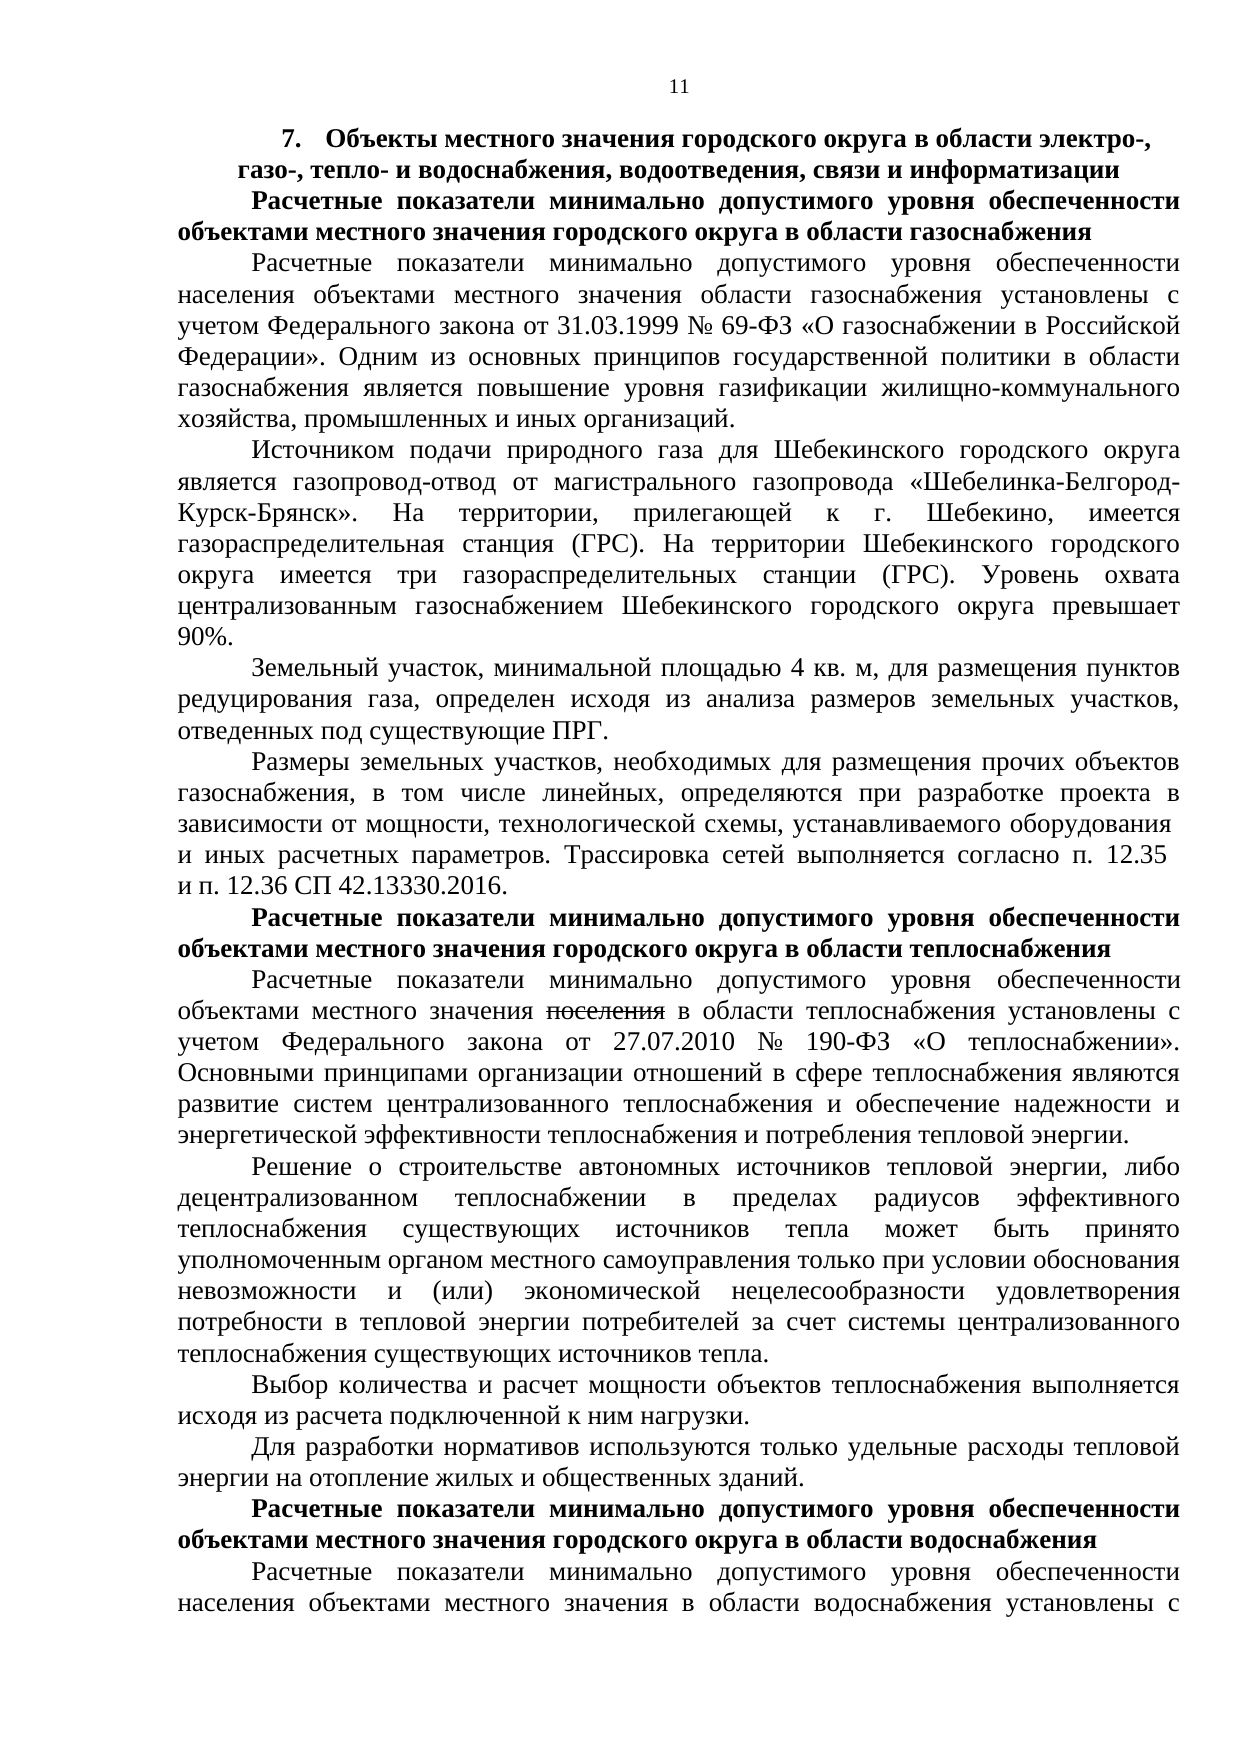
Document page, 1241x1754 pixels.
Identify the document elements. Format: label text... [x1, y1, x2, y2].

text Земельный участок, минимальной площадью 4 кв. м, для размещения пунктов редуцирования газа, определен исходя из анализа размеров земельных участков, отведенных под существующие ПРГ. [177, 651, 1181, 745]
text Выбор количества и расчет мощности объектов теплоснабжения выполняется исходя из расчета подключенной к ним нагрузки. [177, 1368, 1181, 1430]
text Источником подачи природного газа для Шебекинского городского округа является газопровод-отвод от магистрального газопровода «Шебелинка-Белгород-Курск-Брянск». На территории, прилегающей к г. Шебекино, имеется газораспределительная станция (ГРС). На территории Шебекинского городского округа имеется три газораспределительных станции (ГРС). Уровень охвата централизованным газоснабжением Шебекинского городского округа превышает 90%. [177, 433, 1181, 651]
text Расчетные показатели минимально допустимого уровня обеспеченности объектами местного значения поселения в области теплоснабжения установлены с учетом Федерального закона от 27.07.2010 № 190-ФЗ «О теплоснабжении». Основными принципами организации отношений в сфере теплоснабжения являются развитие систем централизованного теплоснабжения и обеспечение надежности и энергетической эффективности теплоснабжения и потребления тепловой энергии. [177, 963, 1181, 1150]
text Решение о строительстве автономных источников тепловой энергии, либо децентрализованном теплоснабжении в пределах радиусов эффективного теплоснабжения существующих источников тепла может быть принято уполномоченным органом местного самоуправления только при условии обоснования невозможности и (или) экономической нецелесообразности удовлетворения потребности в тепловой энергии потребителей за счет системы централизованного теплоснабжения существующих источников тепла. [177, 1150, 1181, 1368]
text Для разработки нормативов используются только удельные расходы тепловой энергии на отопление жилых и общественных зданий. [177, 1430, 1181, 1492]
text Расчетные показатели минимально допустимого уровня обеспеченности объектами местного значения городского округа в области теплоснабжения [177, 901, 1181, 963]
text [177, 1555, 1181, 1617]
text Расчетные показатели минимально допустимого уровня обеспеченности объектами местного значения городского округа в области газоснабжения [177, 184, 1181, 247]
text Размеры земельных участков, необходимых для размещения прочих объектов газоснабжения, в том числе линейных, определяются при разработке проекта в зависимости от мощности, технологической схемы, устанавливаемого оборудования и иных расчетных параметров. Трассировка сетей выполняется согласно п. 12.35 и п. 12.36 СП 42.13330.2016. [177, 745, 1181, 901]
text Расчетные показатели минимально допустимого уровня обеспеченности объектами местного значения городского округа в области водоснабжения [177, 1492, 1181, 1555]
subtitle Объекты местного значения городского округа в области электро-, газо-, тепло- и водоснабжения, водоотведения, связи и информатизации [177, 122, 1181, 184]
text Расчетные показатели минимально допустимого уровня обеспеченности населения объектами местного значения области газоснабжения установлены с учетом Федерального закона от 31.03.1999 № 69-ФЗ «О газоснабжении в Российской Федерации». Одним из основных принципов государственной политики в области газоснабжения является повышение уровня газификации жилищно-коммунального хозяйства, промышленных и иных организаций. [177, 247, 1181, 433]
